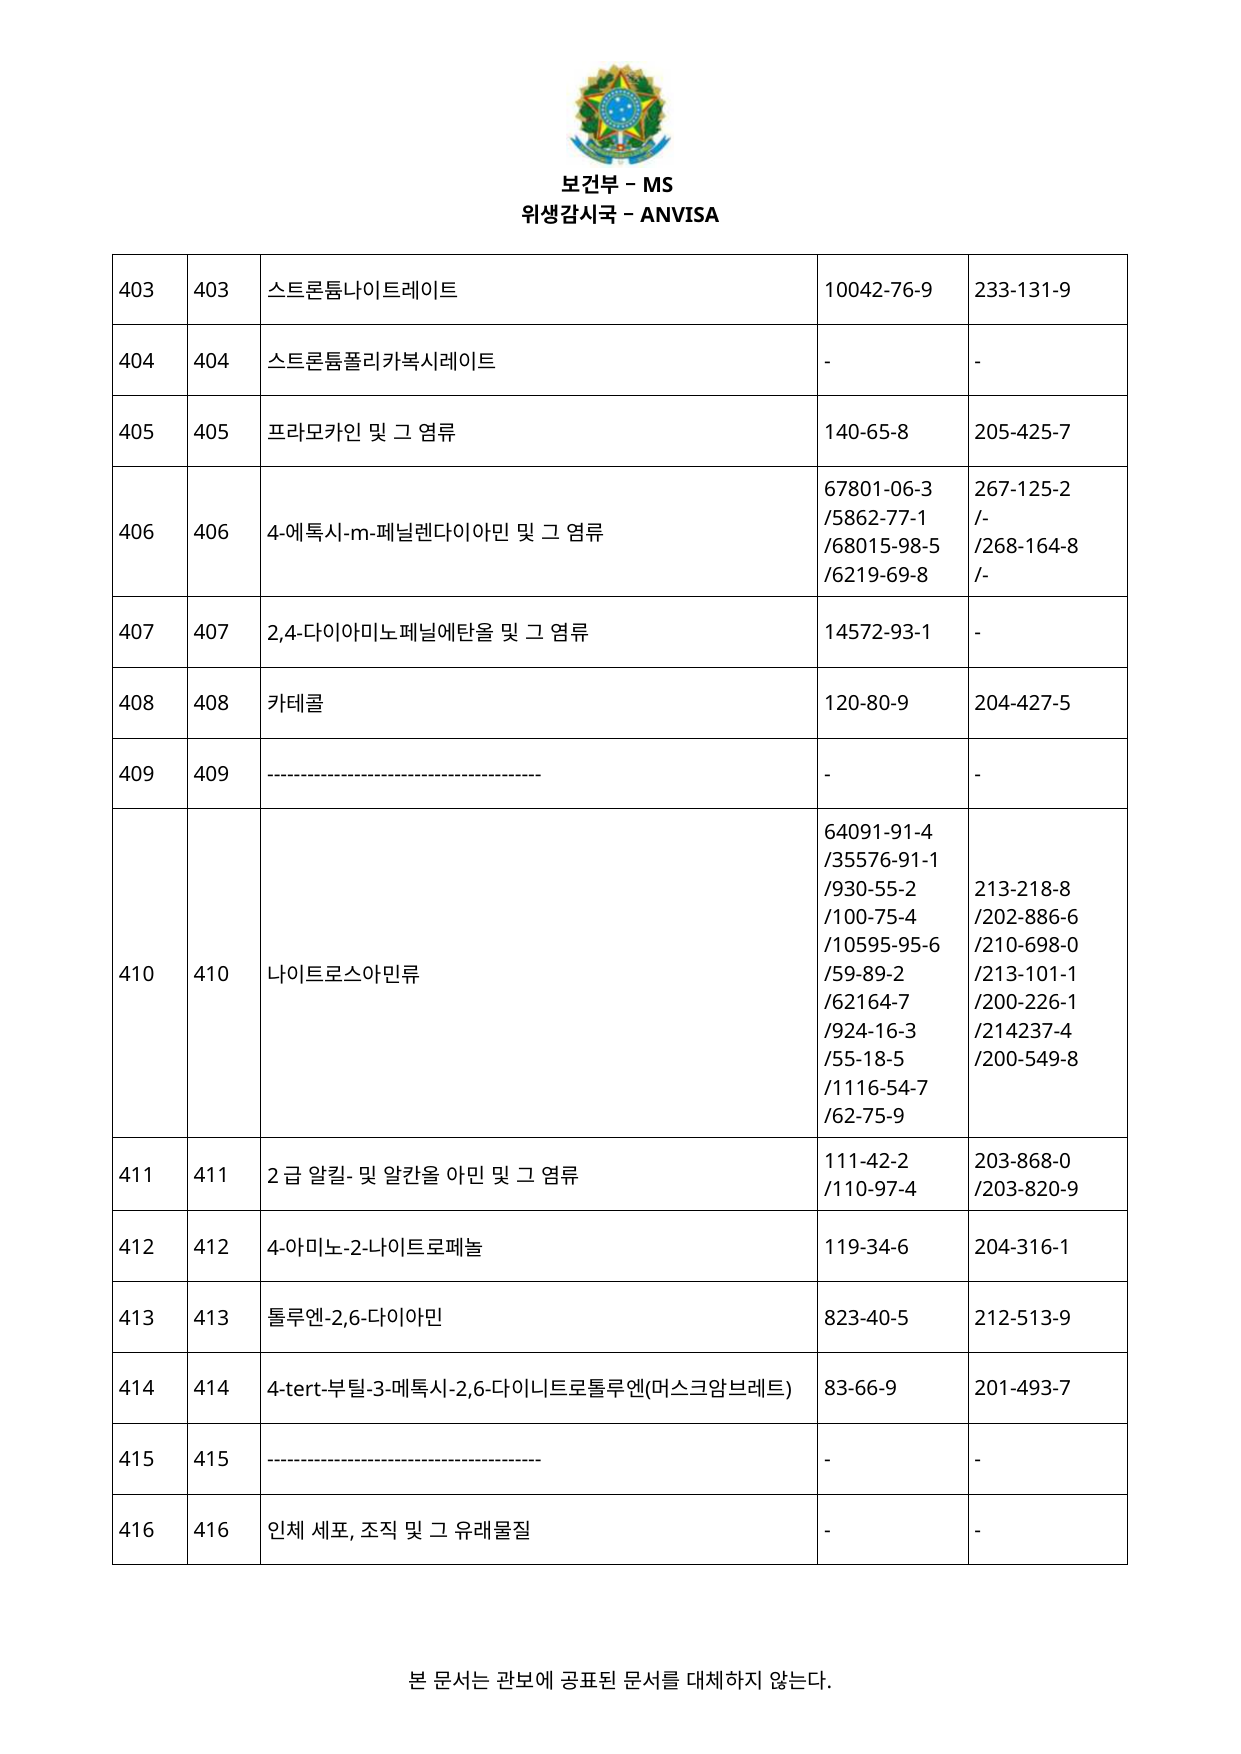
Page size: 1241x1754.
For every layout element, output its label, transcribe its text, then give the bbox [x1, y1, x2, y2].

table_cell 나이트로스아민류 [261, 809, 817, 1137]
table_cell 416 [113, 1495, 187, 1564]
table_cell 408 [188, 668, 260, 737]
table_cell 403 [188, 255, 260, 324]
table_cell 411 [188, 1138, 260, 1210]
table_cell 406 [113, 467, 187, 596]
table_cell 4-아미노-2-나이트로페놀 [261, 1211, 817, 1281]
table_cell - [969, 597, 1127, 667]
table_cell - [969, 1495, 1127, 1564]
table_cell 408 [113, 668, 187, 737]
table_cell ----------------------------------------- [261, 1424, 817, 1493]
table_cell 267-125-2 /- /268-164-8 /- [969, 467, 1127, 596]
table_cell 인체 세포, 조직 및 그 유래물질 [261, 1495, 817, 1564]
table_cell 414 [113, 1353, 187, 1423]
table_cell 119-34-6 [818, 1211, 968, 1281]
table_cell 412 [113, 1211, 187, 1281]
table_cell - [818, 325, 968, 395]
table_cell ----------------------------------------- [261, 739, 817, 808]
table_cell 405 [188, 396, 260, 466]
table_cell 64091-91-4 /35576-91-1 /930-55-2 /100-75-4 /10595-95-6 /59-89-2 /62164-7 /924-16-3 /55-18-5 /1116-54-7 /62-75-9 [818, 809, 968, 1137]
table_cell 413 [113, 1282, 187, 1352]
table_cell - [818, 739, 968, 808]
table_cell 2급 알킬- 및 알칸올 아민 및 그 염류 [261, 1138, 817, 1210]
table_cell 233-131-9 [969, 255, 1127, 324]
table_cell 403 [113, 255, 187, 324]
table_cell 413 [188, 1282, 260, 1352]
table_cell 823-40-5 [818, 1282, 968, 1352]
table_cell 412 [188, 1211, 260, 1281]
table_cell 415 [113, 1424, 187, 1493]
table_cell 4-에톡시-m-페닐렌다이아민 및 그 염류 [261, 467, 817, 596]
table_cell 213-218-8 /202-886-6 /210-698-0 /213-101-1 /200-226-1 /214237-4 /200-549-8 [969, 809, 1127, 1137]
table_cell 204-427-5 [969, 668, 1127, 737]
table_cell 10042-76-9 [818, 255, 968, 324]
table_cell 409 [113, 739, 187, 808]
table_cell 14572-93-1 [818, 597, 968, 667]
table_cell 410 [113, 809, 187, 1137]
table_cell 414 [188, 1353, 260, 1423]
table_cell 404 [188, 325, 260, 395]
table_cell - [818, 1495, 968, 1564]
table_cell 205-425-7 [969, 396, 1127, 466]
table_cell - [969, 325, 1127, 395]
table_cell 405 [113, 396, 187, 466]
table_cell 프라모카인 및 그 염류 [261, 396, 817, 466]
table_cell 410 [188, 809, 260, 1137]
table_cell 스트론튬폴리카복시레이트 [261, 325, 817, 395]
table_cell 407 [188, 597, 260, 667]
table_cell 201-493-7 [969, 1353, 1127, 1423]
table_cell 411 [113, 1138, 187, 1210]
table_cell 111-42-2 /110-97-4 [818, 1138, 968, 1210]
table_cell 67801-06-3 /5862-77-1 /68015-98-5 /6219-69-8 [818, 467, 968, 596]
picture [566, 61, 675, 168]
table_cell 2,4-다이아미노페닐에탄올 및 그 염류 [261, 597, 817, 667]
table_cell 203-868-0 /203-820-9 [969, 1138, 1127, 1210]
table_cell 407 [113, 597, 187, 667]
table_cell 83-66-9 [818, 1353, 968, 1423]
table_cell 4-tert-부틸-3-메톡시-2,6-다이니트로톨루엔(머스크암브레트) [261, 1353, 817, 1423]
table_cell - [818, 1424, 968, 1493]
table_cell 404 [113, 325, 187, 395]
table_cell 톨루엔-2,6-다이아민 [261, 1282, 817, 1352]
table_cell 415 [188, 1424, 260, 1493]
table_cell 212-513-9 [969, 1282, 1127, 1352]
table_cell 416 [188, 1495, 260, 1564]
table_cell - [969, 1424, 1127, 1493]
table_cell 카테콜 [261, 668, 817, 737]
table_cell 409 [188, 739, 260, 808]
table_cell 204-316-1 [969, 1211, 1127, 1281]
table_cell - [969, 739, 1127, 808]
table_cell 스트론튬나이트레이트 [261, 255, 817, 324]
table_cell 140-65-8 [818, 396, 968, 466]
table_cell 120-80-9 [818, 668, 968, 737]
table_cell 406 [188, 467, 260, 596]
